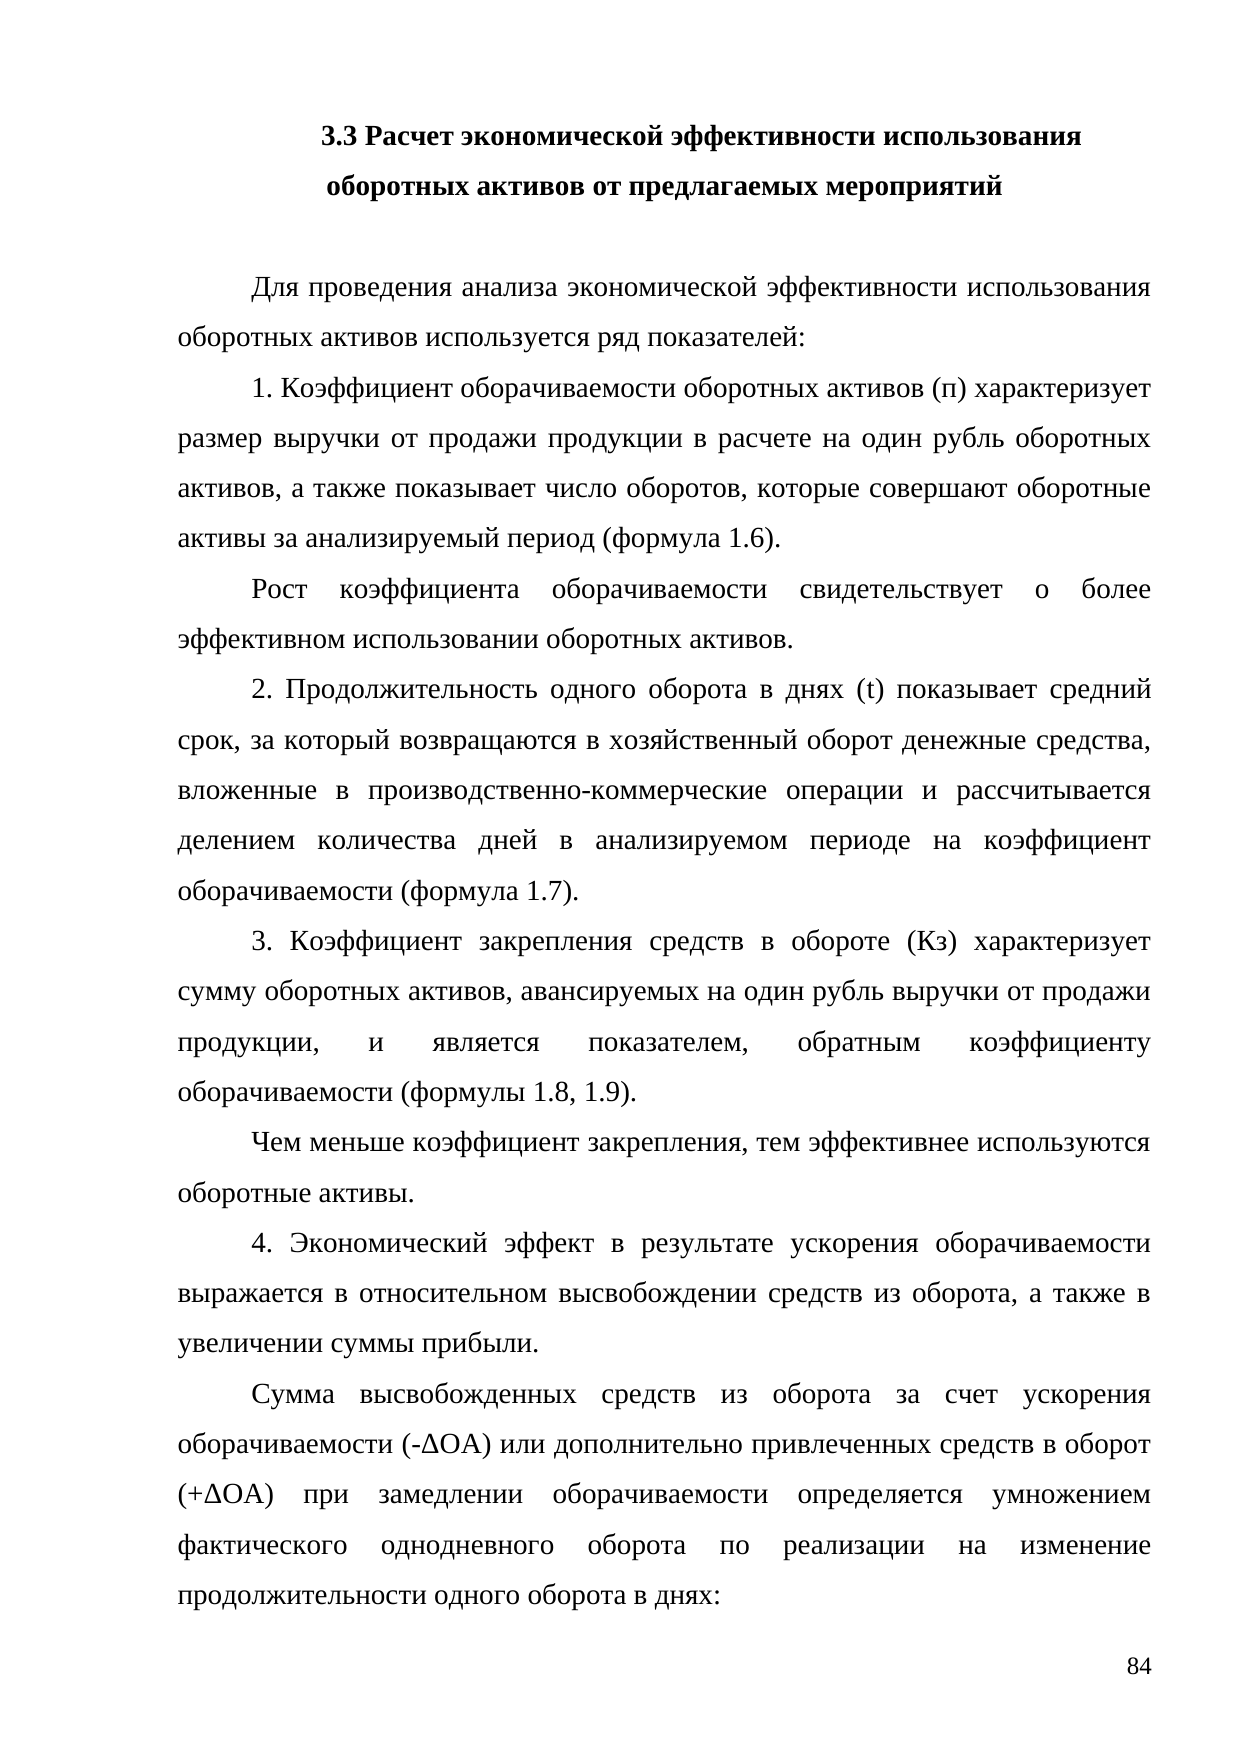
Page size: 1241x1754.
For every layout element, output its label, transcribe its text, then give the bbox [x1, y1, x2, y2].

text 2. Продолжительность одного оборота в днях (t) показывает средний срок, за который возвращаются в хозяйственный оборот денежные средства, вложенные в производственно-коммерческие операции и рассчитывается делением количества дней в анализируемом периоде на коэффициент оборачиваемости (формула 1.7). [177, 672, 1152, 906]
text Для проведения анализа экономической эффективности использования оборотных активов используется ряд показателей: [177, 269, 1152, 353]
text 3.3 Расчет экономической эффективности использования оборотных активов от предлагаемых мероприятий [177, 118, 1152, 202]
text Сумма высвобожденных средств из оборота за счет ускорения оборачиваемости (-ΔОА) или дополнительно привлеченных средств в оборот (+ΔOА) при замедлении оборачиваемости определяется умножением фактического однодневного оборота по реализации на изменение продолжительности одного оборота в днях: [177, 1376, 1152, 1611]
text 3. Коэффициент закрепления средств в обороте (Кз) характеризует сумму оборотных активов, авансируемых на один рубль выручки от продажи продукции, и является показателем, обратным коэффициенту оборачиваемости (формулы 1.8, 1.9). [177, 923, 1152, 1108]
text Чем меньше коэффициент закрепления, тем эффективнее используются оборотные активы. [177, 1124, 1152, 1208]
text 1. Коэффициент оборачиваемости оборотных активов (п) характеризует размер выручки от продажи продукции в расчете на один рубль оборотных активов, а также показывает число оборотов, которые совершают оборотные активы за анализируемый период (формула 1.6). [177, 370, 1152, 554]
text 4. Экономический эффект в результате ускорения оборачиваемости выражается в относительном высвобождении средств из оборота, а также в увеличении суммы прибыли. [177, 1225, 1152, 1359]
text Рост коэффициента оборачиваемости свидетельствует о более эффективном использовании оборотных активов. [177, 571, 1152, 655]
